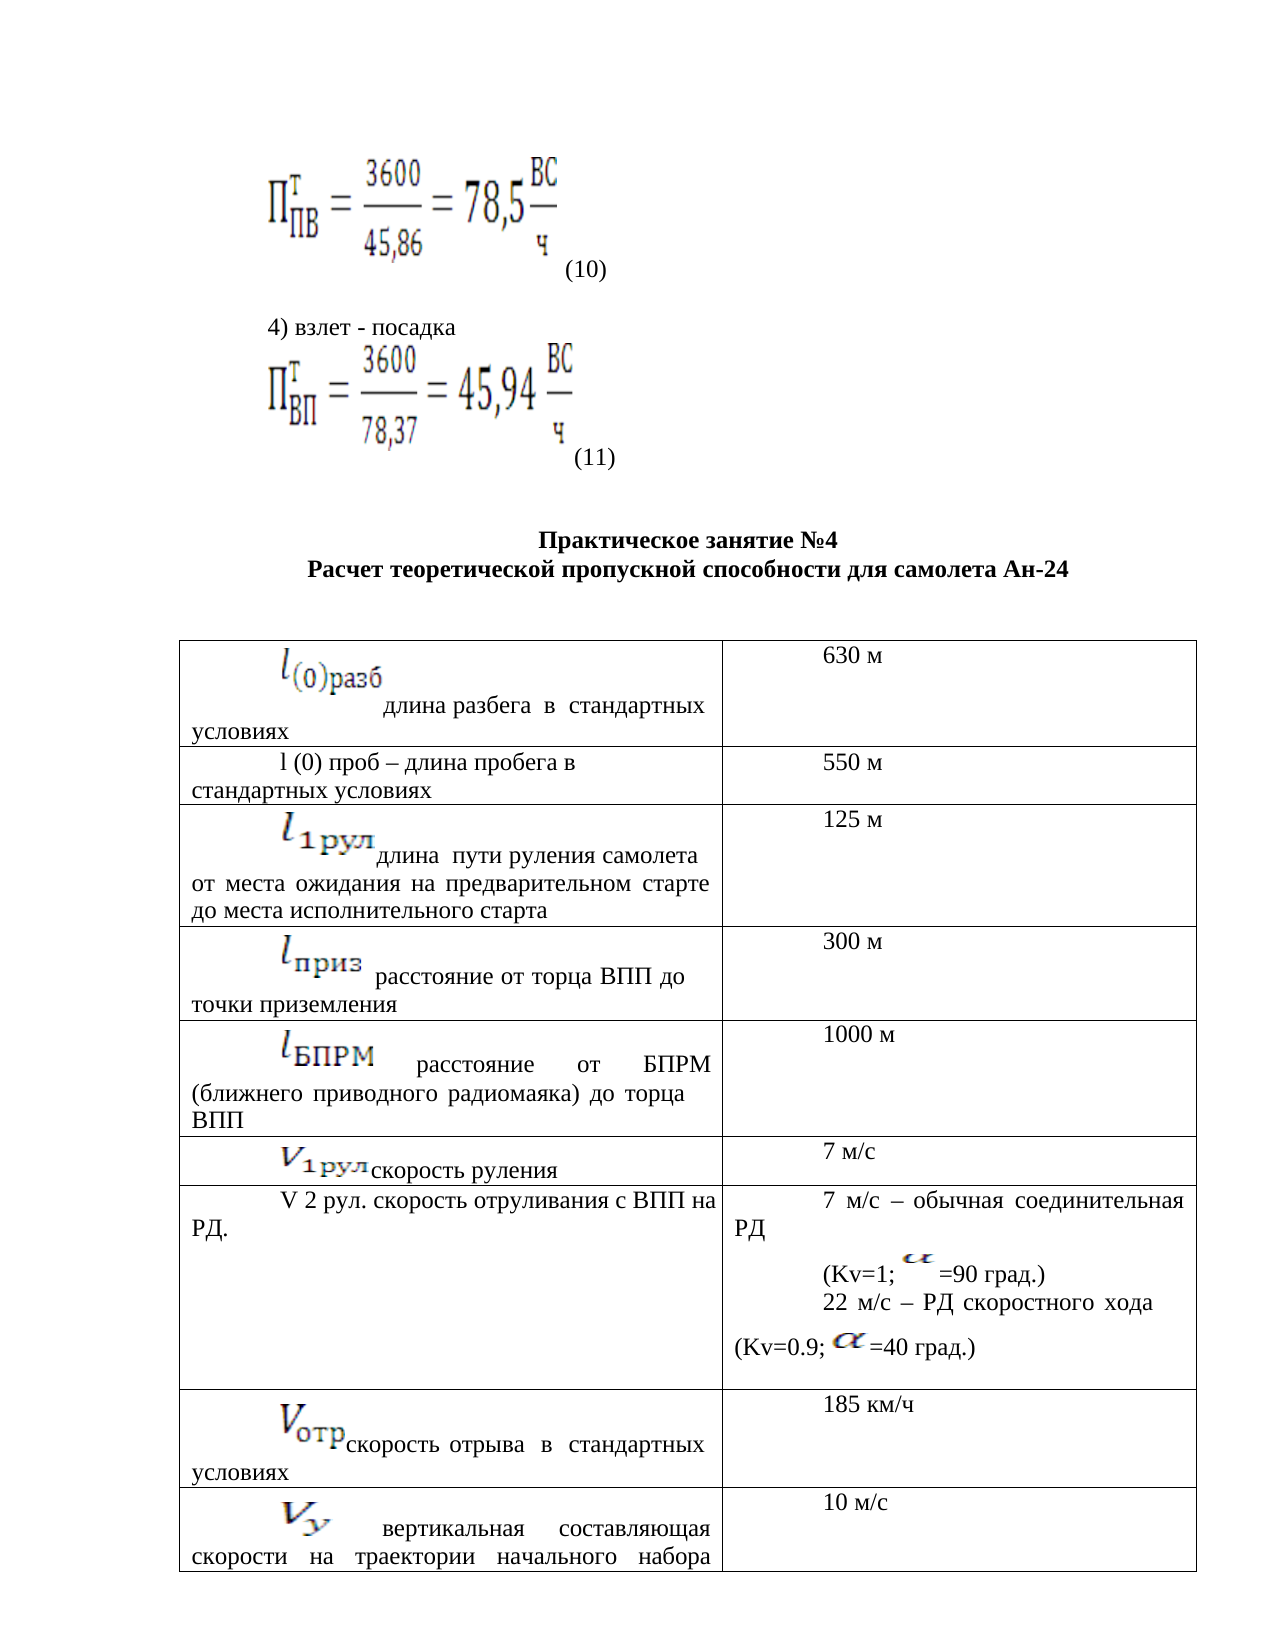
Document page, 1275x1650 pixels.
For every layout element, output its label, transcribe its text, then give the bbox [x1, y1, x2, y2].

picture [267, 343, 573, 451]
table_cell расстояние от БПРМ (ближнего приводного радиомаяка) до торца ВПП [180, 1021, 722, 1136]
table_cell вертикальная составляющая скорости на траектории начального набора [180, 1488, 722, 1571]
table_cell длина пути руления самолета от места ожидания на предварительном старте до места исполнительного старта [180, 805, 722, 926]
table_cell 300 м [723, 927, 1196, 1019]
picture [901, 1254, 939, 1263]
table_cell 7 м/с – обычная соединительная РД (Kv=1; =90 град.) 22 м/с – РД скоростного хода (Kv=0.9; =40 град.) [723, 1186, 1196, 1389]
table_cell 10 м/с [723, 1488, 1196, 1571]
picture [281, 648, 383, 695]
table_cell V 2 рул. скорость отруливания с ВПП на РД. [180, 1186, 722, 1389]
text Расчет теоретической пропускной способности для самолета Ан-24 [238, 554, 1138, 582]
table_cell 550 м [723, 747, 1196, 804]
table_header 630 м [723, 641, 1196, 746]
table_cell l (0) проб – длина пробега в стандартных условиях [180, 747, 722, 804]
subtitle Практическое занятие №4 [238, 525, 1138, 553]
text (10) [294, 254, 877, 283]
table_cell расстояние от торца ВПП до точки приземления [180, 927, 722, 1019]
text 4) взлет - посадка [267, 312, 1223, 340]
table_cell 185 км/ч [723, 1390, 1196, 1487]
table_cell скорость отрыва в стандартных условиях [180, 1390, 722, 1487]
text (11) [294, 442, 895, 471]
table_cell скорость руления [180, 1137, 722, 1185]
table_header длина разбега в стандартных условиях [180, 641, 722, 746]
table_cell 125 м [723, 805, 1196, 926]
picture [267, 157, 557, 263]
table_cell 1000 м [723, 1021, 1196, 1136]
table_cell 7 м/с [723, 1137, 1196, 1185]
